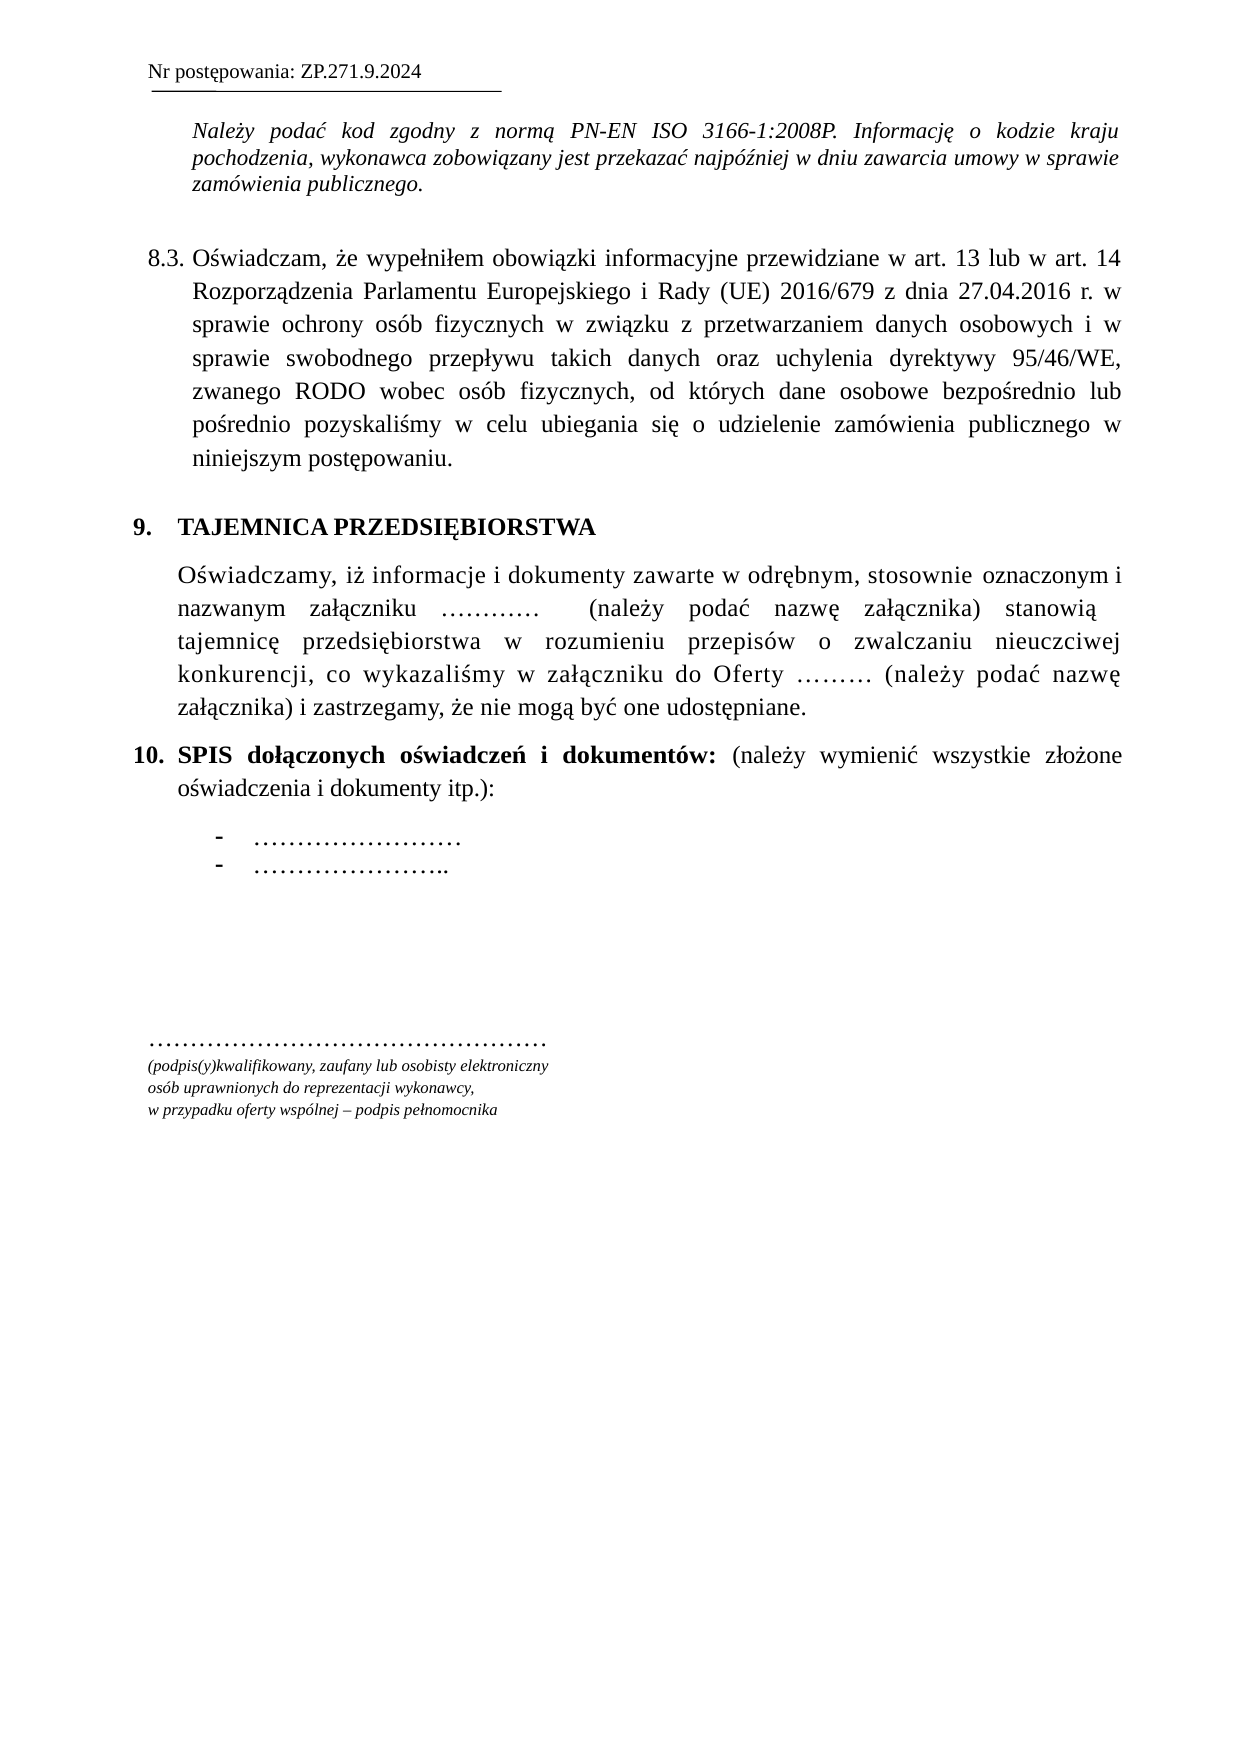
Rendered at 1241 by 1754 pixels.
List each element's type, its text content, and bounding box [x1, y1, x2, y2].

list SPIS dołączonych oświadczeń i dokumentów: (należy wymienić wszystkie złożone oświadczenia i dokumenty itp.): [133, 741, 1122, 802]
text osób uprawnionych do reprezentacji wykonawcy, [148, 1078, 1122, 1097]
text (podpis(y)kwalifikowany, zaufany lub osobisty elektroniczny [148, 1056, 1122, 1075]
list Oświadczam, że wypełniłem obowiązki informacyjne przewidziane w art. 13 lub w art. 14 Rozporządzenia Parlamentu Europejskiego i Rady (UE) 2016/679 z dnia 27.04.2016 r. w sprawie ochrony osób fizycznych w związku z przetwarzaniem danych osobowych i w sprawie swobodnego przepływu takich danych oraz uchylenia dyrektywy 95/46/WE, zwanego RODO wobec osób fizycznych, od których dane osobowe bezpośrednio lub pośrednio pozyskaliśmy w celu ubiegania się o udzielenie zamówienia publicznego w niniejszym postępowaniu. [148, 243, 1122, 471]
text ………………………………………… [148, 1023, 1122, 1052]
list …………………… [215, 822, 1122, 850]
list TAJEMNICA PRZEDSIĘBIORSTWA [133, 512, 1122, 541]
text Należy podać kod zgodny z normą PN-EN ISO 3166-1:2008P. Informację o kodzie kraju pochodzenia, wykonawca zobowiązany jest przekazać najpóźniej w dniu zawarcia umowy w sprawie zamówienia publicznego. [192, 117, 1122, 196]
list ………………….. [215, 850, 1122, 879]
list Oświadczamy, iż informacje i dokumenty zawarte w odrębnym, stosownie oznaczonym i nazwanym załączniku ………… (należy podać nazwę załącznika) stanowią tajemnicę przedsiębiorstwa w rozumieniu przepisów o zwalczaniu nieuczciwej konkurencji, co wykazaliśmy w załączniku do Oferty ……… (należy podać nazwę załącznika) i zastrzegamy, że nie mogą być one udostępniane. [177, 560, 1122, 721]
text w przypadku oferty wspólnej – podpis pełnomocnika [148, 1100, 1122, 1119]
